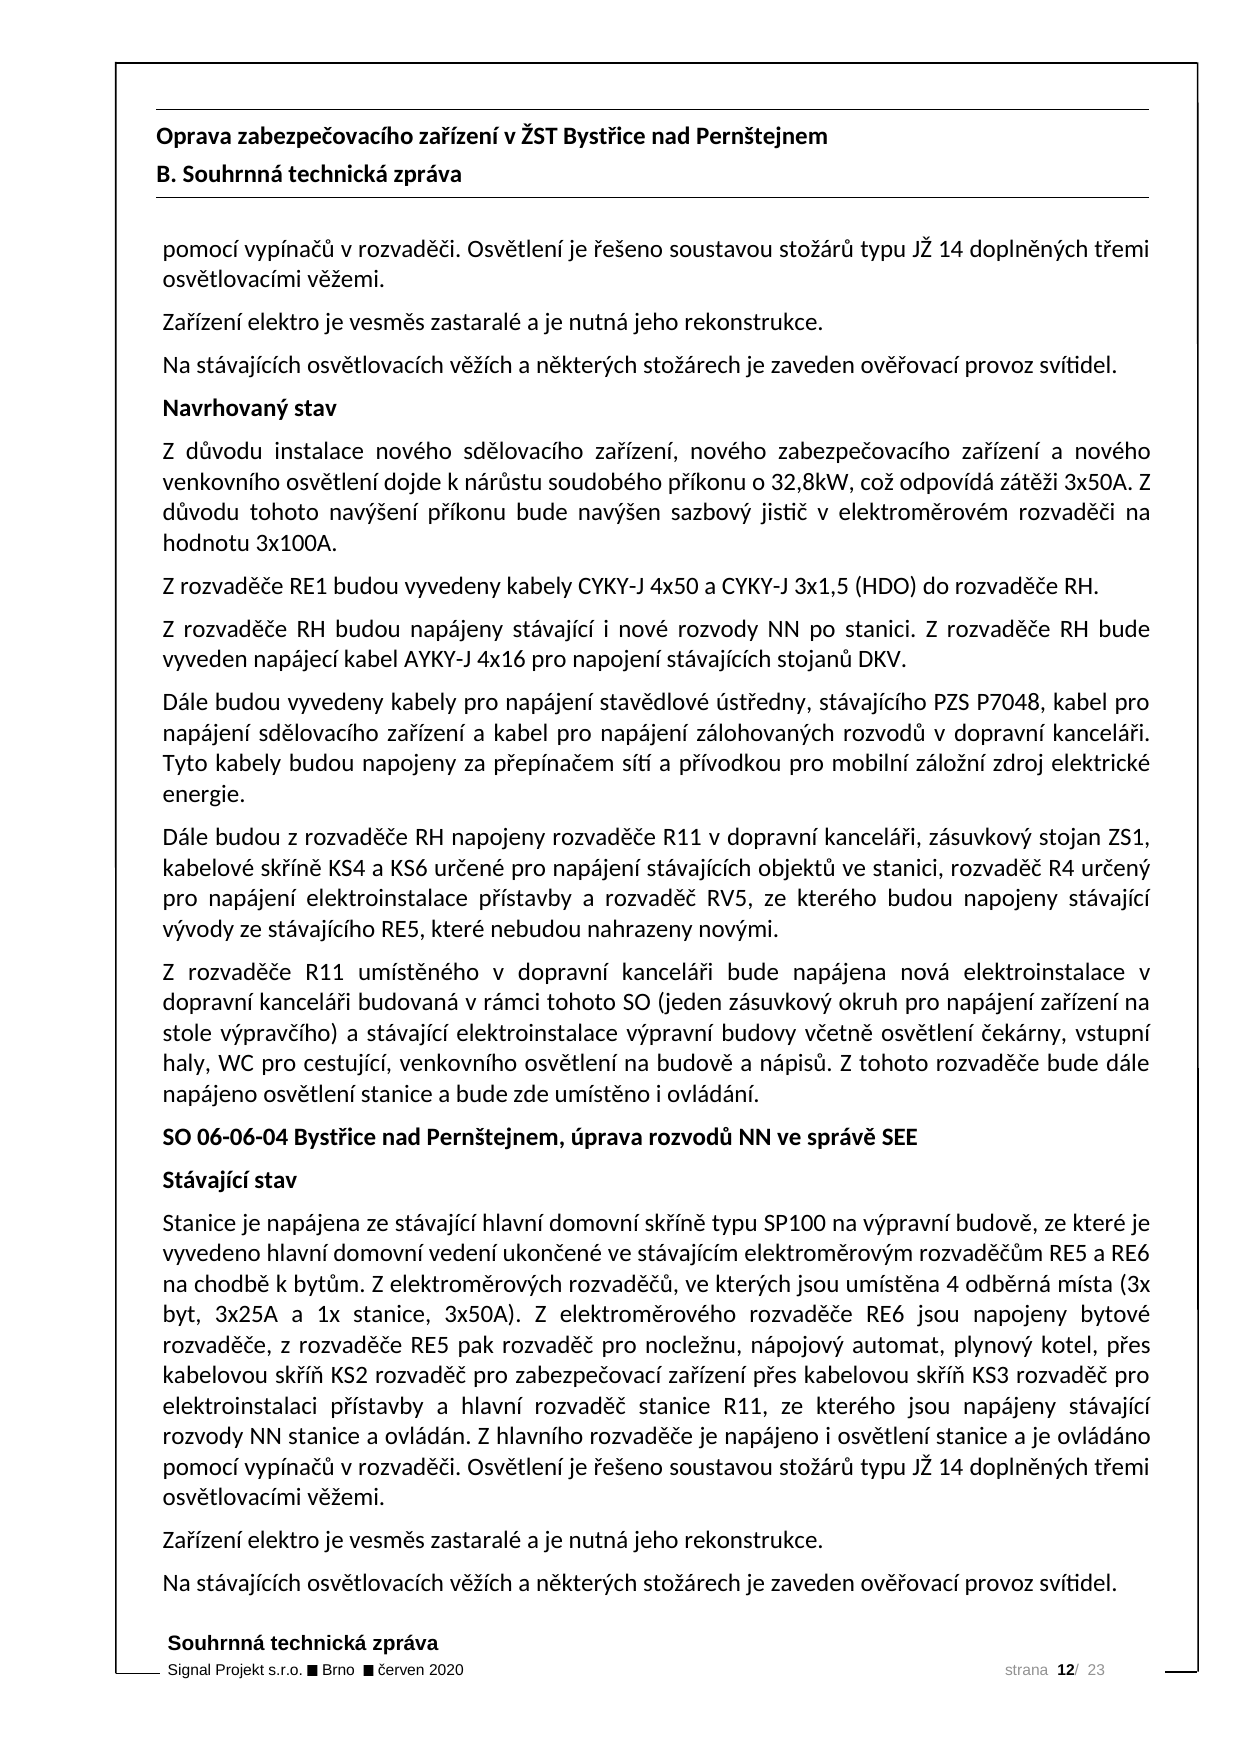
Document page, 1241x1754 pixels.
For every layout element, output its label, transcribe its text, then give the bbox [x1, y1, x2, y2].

text Dále budou z rozvaděče RH napojeny rozvaděče R11 v dopravní kanceláři, zásuvkový stojan ZS1, kabelové skříně KS4 a KS6 určené pro napájení stávajících objektů ve stanici, rozvaděč R4 určený pro napájení elektroinstalace přístavby a rozvaděč RV5, ze kterého budou napojeny stávající vývody ze stávajícího RE5, které nebudou nahrazeny novými. [162, 821, 1152, 943]
text Z rozvaděče RH budou napájeny stávající i nové rozvody NN po stanici. Z rozvaděče RH bude vyveden napájecí kabel AYKY-J 4x16 pro napojení stávajících stojanů DKV. [162, 613, 1152, 674]
text Z rozvaděče R11 umístěného v dopravní kanceláři bude napájena nová elektroinstalace v dopravní kanceláři budovaná v rámci tohoto SO (jeden zásuvkový okruh pro napájení zařízení na stole výpravčího) a stávající elektroinstalace výpravní budovy včetně osvětlení čekárny, vstupní haly, WC pro cestující, venkovního osvětlení na budově a nápisů. Z tohoto rozvaděče bude dále napájeno osvětlení stanice a bude zde umístěno i ovládání. [162, 956, 1152, 1108]
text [162, 233, 1152, 294]
picture [307, 1665, 318, 1676]
text Na stávajících osvětlovacích věžích a některých stožárech je zaveden ověřovací provoz svítidel. [162, 349, 1152, 380]
text Zařízení elektro je vesměs zastaralé a je nutná jeho rekonstrukce. [162, 306, 1152, 337]
text Z důvodu instalace nového sdělovacího zařízení, nového zabezpečovacího zařízení a nového venkovního osvětlení dojde k nárůstu soudobého příkonu o 32,8kW, což odpovídá zátěži 3x50A. Z důvodu tohoto navýšení příkonu bude navýšen sazbový jistič v elektroměrovém rozvaděči na hodnotu 3x100A. [162, 435, 1152, 557]
picture [363, 1665, 374, 1676]
text Zařízení elektro je vesměs zastaralé a je nutná jeho rekonstrukce. [162, 1524, 1152, 1555]
text Na stávajících osvětlovacích věžích a některých stožárech je zaveden ověřovací provoz svítidel. [162, 1568, 1152, 1598]
text SO 06-06-04 Bystřice nad Pernštejnem, úprava rozvodů NN ve správě SEE [162, 1121, 1152, 1151]
text Dále budou vyvedeny kabely pro napájení stavědlové ústředny, stávajícího PZS P7048, kabel pro napájení sdělovacího zařízení a kabel pro napájení zálohovaných rozvodů v dopravní kanceláři. Tyto kabely budou napojeny za přepínačem sítí a přívodkou pro mobilní záložní zdroj elektrické energie. [162, 687, 1152, 809]
text Stávající stav [162, 1164, 1152, 1194]
text Navrhovaný stav [162, 392, 1152, 423]
text Z rozvaděče RE1 budou vyvedeny kabely CYKY-J 4x50 a CYKY-J 3x1,5 (HDO) do rozvaděče RH. [162, 570, 1152, 601]
